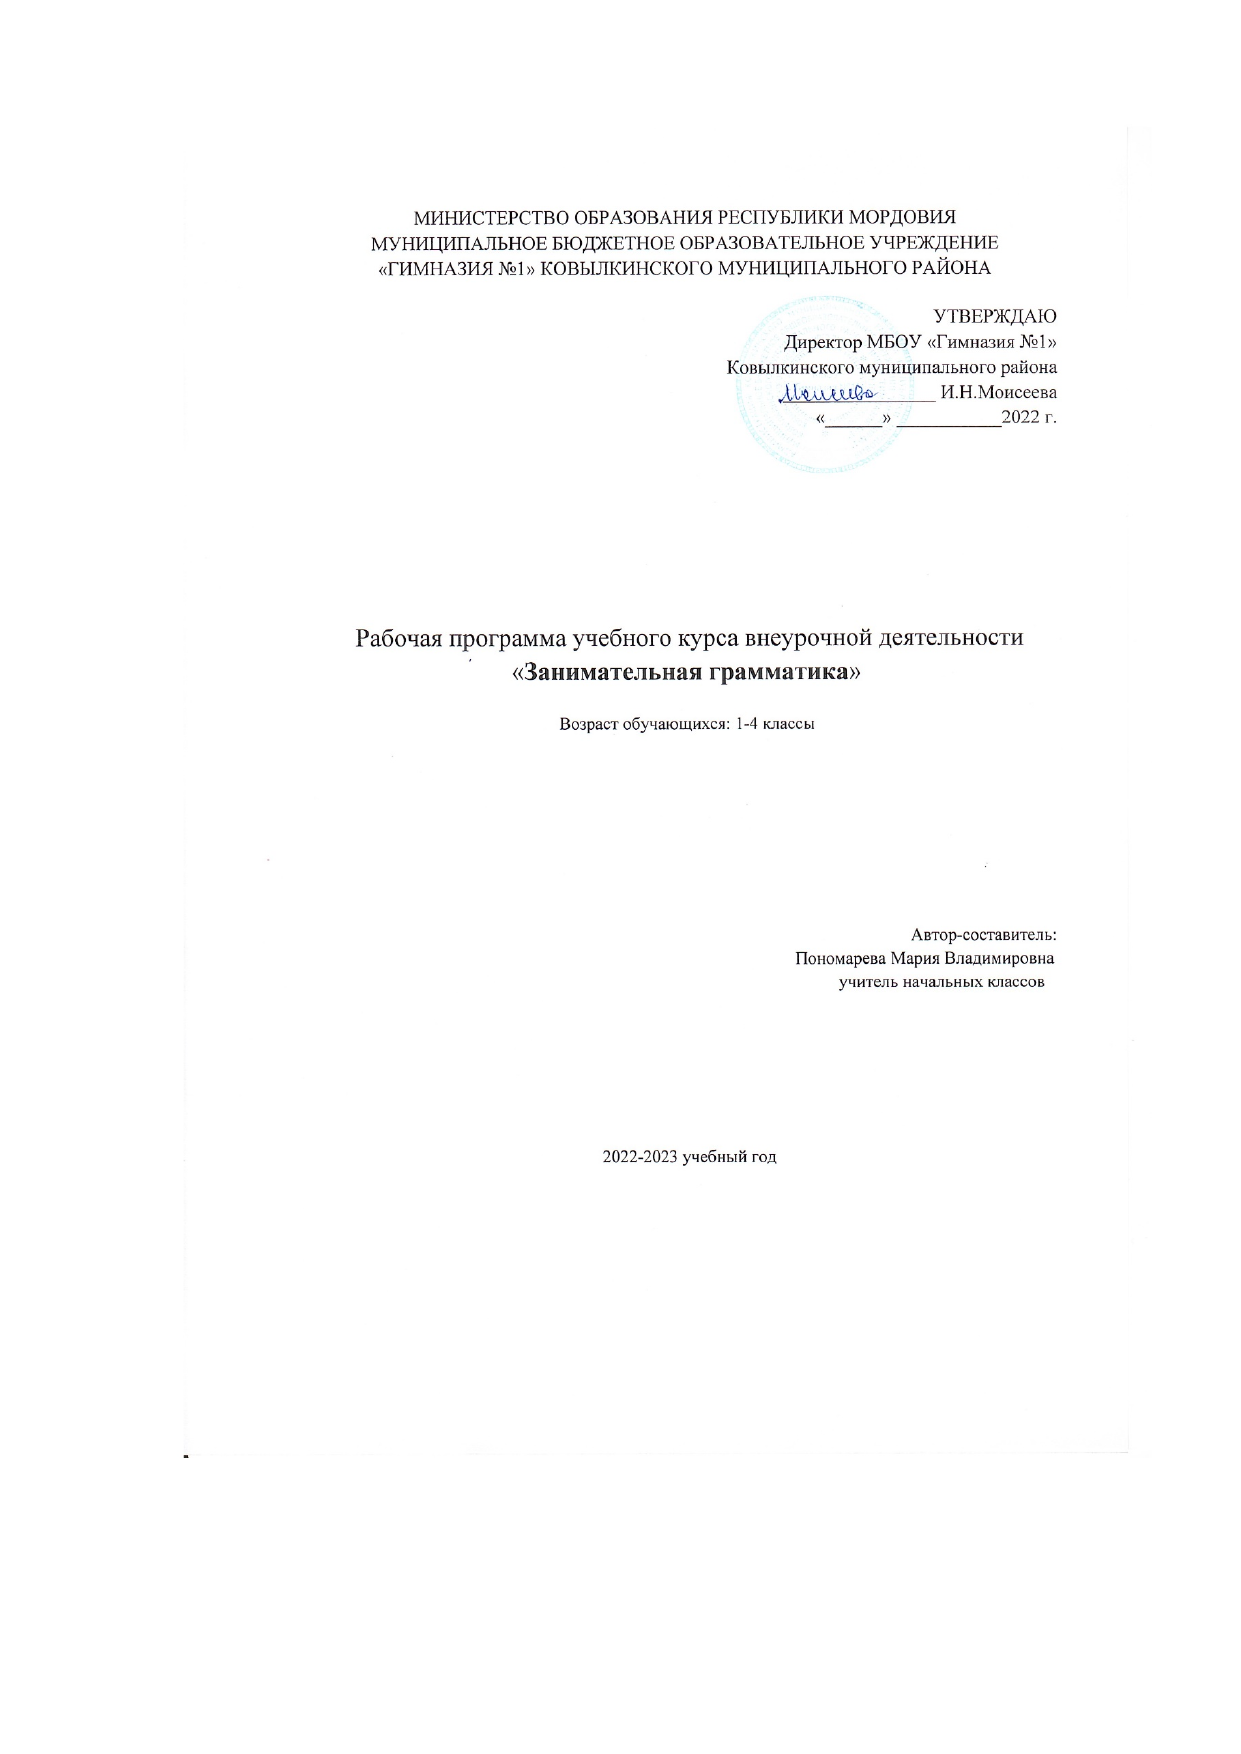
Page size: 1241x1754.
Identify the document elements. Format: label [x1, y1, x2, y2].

picture [177, 118, 1152, 1458]
